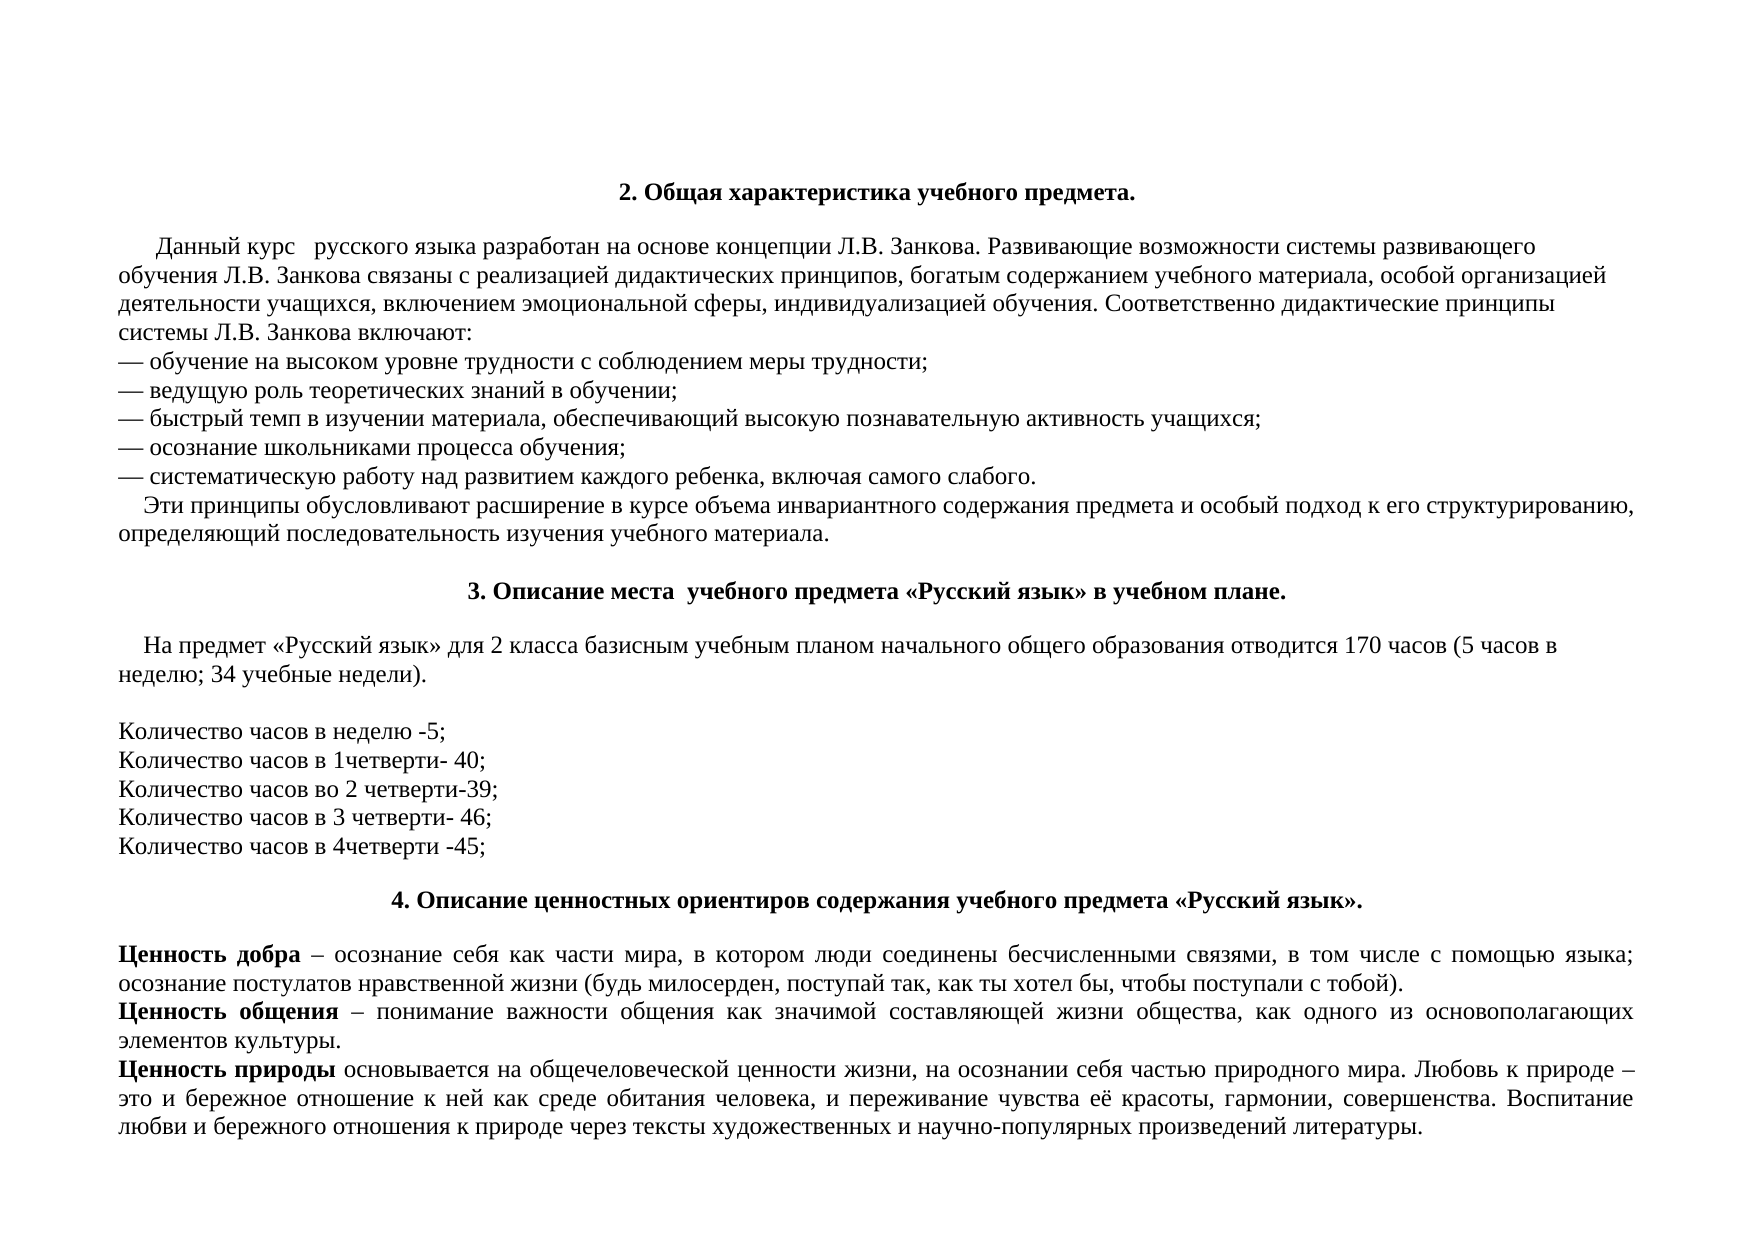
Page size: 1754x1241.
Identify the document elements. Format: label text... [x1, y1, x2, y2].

text На предмет «Русский язык» для 2 класса базисным учебным планом начального общего образования отводится 170 часов (5 часов в неделю; 34 учебные недели). [118, 630, 1636, 687]
text Количество часов в 1четверти- 40; [118, 745, 1636, 774]
text — быстрый темп в изучении материала, обеспечивающий высокую познавательную активность учащихся; [118, 403, 1636, 432]
text Количество часов во 2 четверти-39; [118, 774, 1636, 802]
text — обучение на высоком уровне трудности с соблюдением меры трудности; [118, 346, 1636, 375]
text Эти принципы обусловливают расширение в курсе объема инвариантного содержания предмета и особый подход к его структурированию, определяющий последовательность изучения учебного материала. [118, 490, 1636, 547]
text Количество часов в 3 четверти- 46; [118, 802, 1636, 831]
text Количество часов в неделю -5; [118, 716, 1636, 745]
text Ценность общения – понимание важности общения как значимой составляющей жизни общества, как одного из основополагающих элементов культуры. [118, 996, 1636, 1054]
text 2. Общая характеристика учебного предмета. [118, 177, 1636, 206]
text Ценность добра – осознание себя как части мира, в котором люди соединены бесчисленными связями, в том числе с помощью языка; осознание постулатов нравственной жизни (будь милосерден, поступай так, как ты хотел бы, чтобы поступали с тобой). [118, 939, 1636, 996]
text 3. Описание места учебного предмета «Русский язык» в учебном плане. [118, 576, 1636, 605]
text Данный курс русского языка разработан на основе концепции Л.В. Занкова. Развивающие возможности системы развивающего обучения Л.В. Занкова связаны с реализацией дидактических принципов, богатым содержанием учебного материала, особой организацией деятельности учащихся, включением эмоциональной сферы, индивидуализацией обучения. Соответственно дидактические принципы системы Л.В. Занкова включают: [118, 231, 1636, 346]
text — осознание школьниками процесса обучения; [118, 432, 1636, 461]
text — ведущую роль теоретических знаний в обучении; [118, 375, 1636, 403]
text Ценность природы основывается на общечеловеческой ценности жизни, на осознании себя частью природного мира. Любовь к природе – это и бережное отношение к ней как среде обитания человека, и переживание чувства её красоты, гармонии, совершенства. Воспитание любви и бережного отношения к природе через тексты художественных и научно-популярных произведений литературы. [118, 1054, 1636, 1140]
text 4. Описание ценностных ориентиров содержания учебного предмета «Русский язык». [118, 885, 1636, 914]
text Количество часов в 4четверти -45; [118, 831, 1636, 860]
text — систематическую работу над развитием каждого ребенка, включая самого слабого. [118, 461, 1636, 490]
